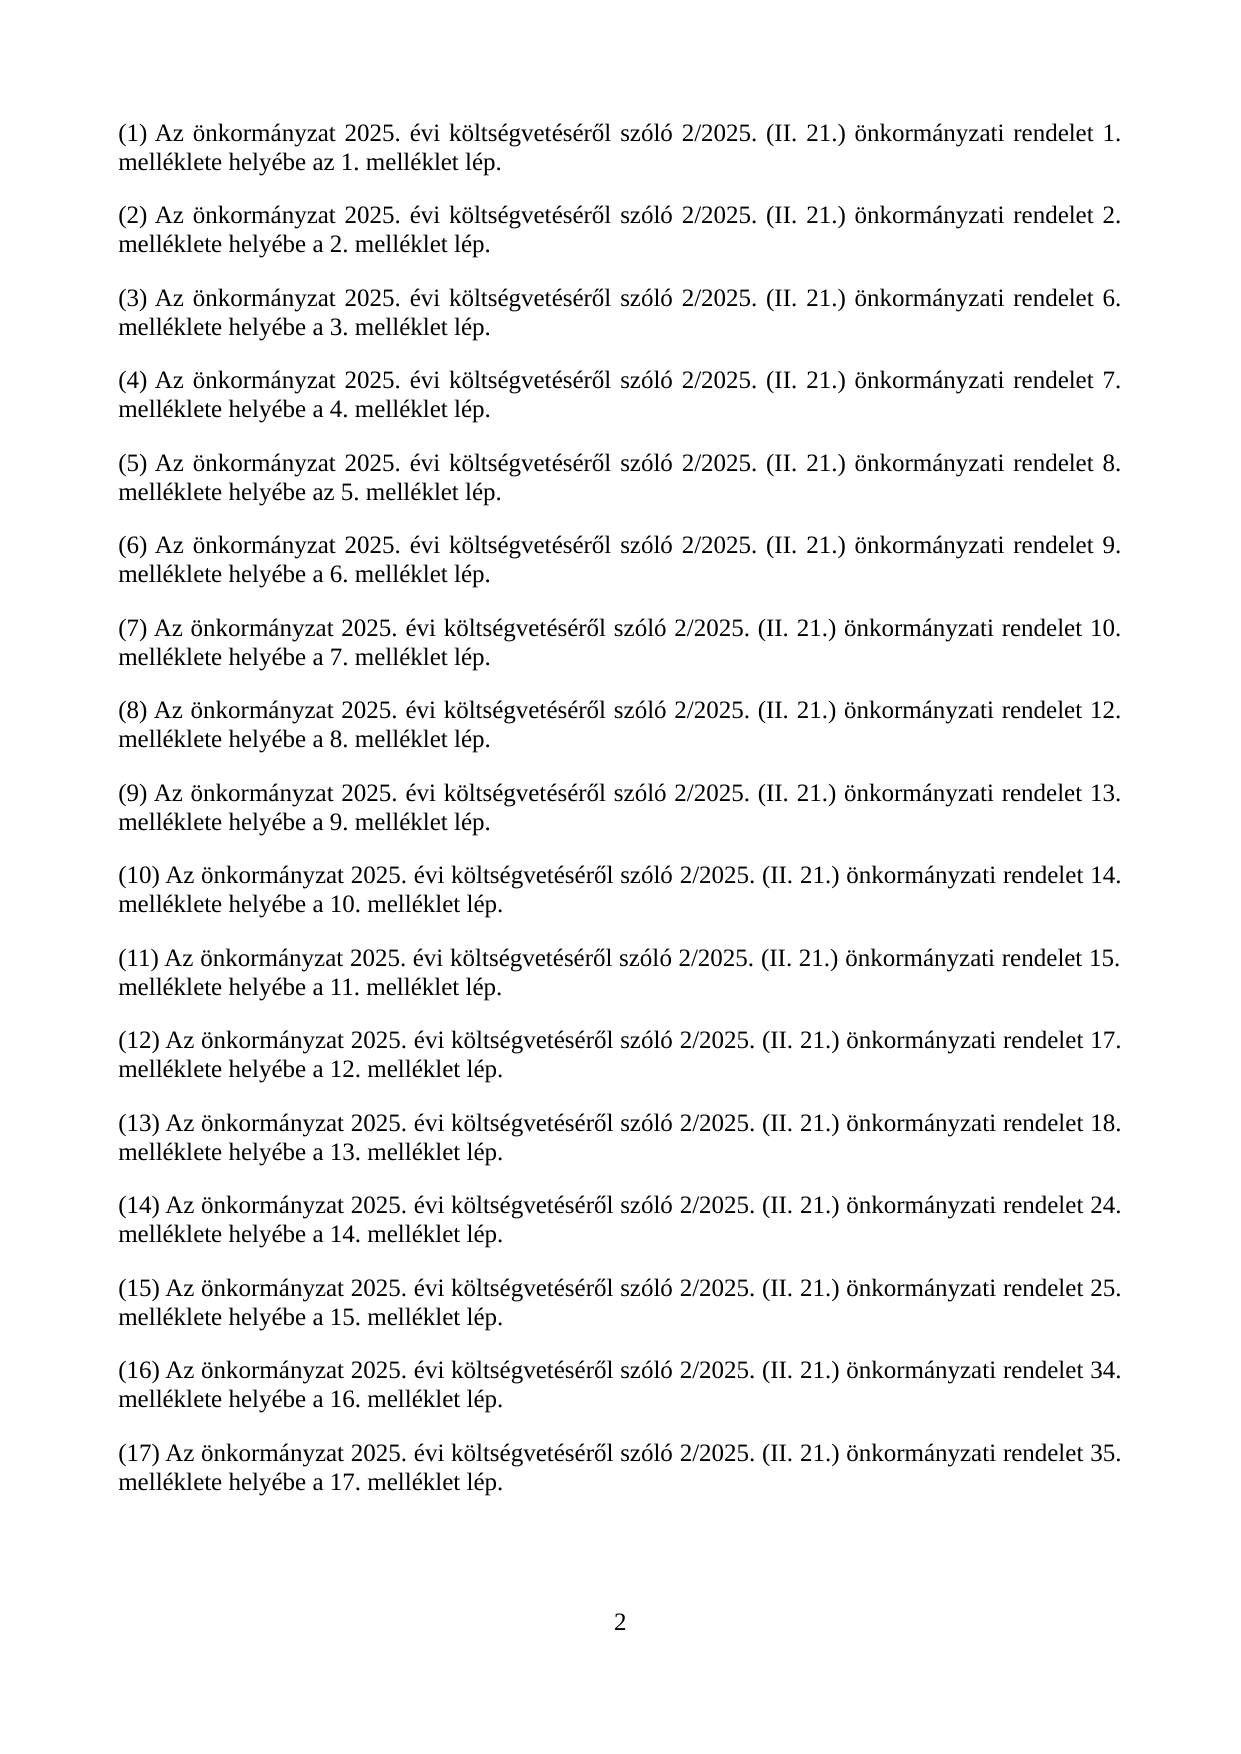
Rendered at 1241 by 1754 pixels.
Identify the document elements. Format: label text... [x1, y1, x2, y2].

text (4) Az önkormányzat 2025. évi költségvetéséről szóló 2/2025. (II. 21.) önkormányzati rendelet 7. melléklete helyébe a 4. melléklet lép. [118, 366, 1122, 423]
text (7) Az önkormányzat 2025. évi költségvetéséről szóló 2/2025. (II. 21.) önkormányzati rendelet 10. melléklete helyébe a 7. melléklet lép. [118, 613, 1122, 671]
text (2) Az önkormányzat 2025. évi költségvetéséről szóló 2/2025. (II. 21.) önkormányzati rendelet 2. melléklete helyébe a 2. melléklet lép. [118, 201, 1122, 258]
text (17) Az önkormányzat 2025. évi költségvetéséről szóló 2/2025. (II. 21.) önkormányzati rendelet 35. melléklete helyébe a 17. melléklet lép. [118, 1438, 1122, 1496]
text (16) Az önkormányzat 2025. évi költségvetéséről szóló 2/2025. (II. 21.) önkormányzati rendelet 34. melléklete helyébe a 16. melléklet lép. [118, 1356, 1122, 1413]
text (10) Az önkormányzat 2025. évi költségvetéséről szóló 2/2025. (II. 21.) önkormányzati rendelet 14. melléklete helyébe a 10. melléklet lép. [118, 861, 1122, 918]
text (8) Az önkormányzat 2025. évi költségvetéséről szóló 2/2025. (II. 21.) önkormányzati rendelet 12. melléklete helyébe a 8. melléklet lép. [118, 696, 1122, 753]
text (9) Az önkormányzat 2025. évi költségvetéséről szóló 2/2025. (II. 21.) önkormányzati rendelet 13. melléklete helyébe a 9. melléklet lép. [118, 778, 1122, 836]
text (5) Az önkormányzat 2025. évi költségvetéséről szóló 2/2025. (II. 21.) önkormányzati rendelet 8. melléklete helyébe az 5. melléklet lép. [118, 448, 1122, 506]
text (12) Az önkormányzat 2025. évi költségvetéséről szóló 2/2025. (II. 21.) önkormányzati rendelet 17. melléklete helyébe a 12. melléklet lép. [118, 1026, 1122, 1083]
text (11) Az önkormányzat 2025. évi költségvetéséről szóló 2/2025. (II. 21.) önkormányzati rendelet 15. melléklete helyébe a 11. melléklet lép. [118, 943, 1122, 1001]
text (3) Az önkormányzat 2025. évi költségvetéséről szóló 2/2025. (II. 21.) önkormányzati rendelet 6. melléklete helyébe a 3. melléklet lép. [118, 283, 1122, 341]
text (1) Az önkormányzat 2025. évi költségvetéséről szóló 2/2025. (II. 21.) önkormányzati rendelet 1. melléklete helyébe az 1. melléklet lép. [118, 118, 1122, 176]
text (14) Az önkormányzat 2025. évi költségvetéséről szóló 2/2025. (II. 21.) önkormányzati rendelet 24. melléklete helyébe a 14. melléklet lép. [118, 1191, 1122, 1248]
text (15) Az önkormányzat 2025. évi költségvetéséről szóló 2/2025. (II. 21.) önkormányzati rendelet 25. melléklete helyébe a 15. melléklet lép. [118, 1273, 1122, 1331]
text (13) Az önkormányzat 2025. évi költségvetéséről szóló 2/2025. (II. 21.) önkormányzati rendelet 18. melléklete helyébe a 13. melléklet lép. [118, 1108, 1122, 1166]
text (6) Az önkormányzat 2025. évi költségvetéséről szóló 2/2025. (II. 21.) önkormányzati rendelet 9. melléklete helyébe a 6. melléklet lép. [118, 531, 1122, 588]
